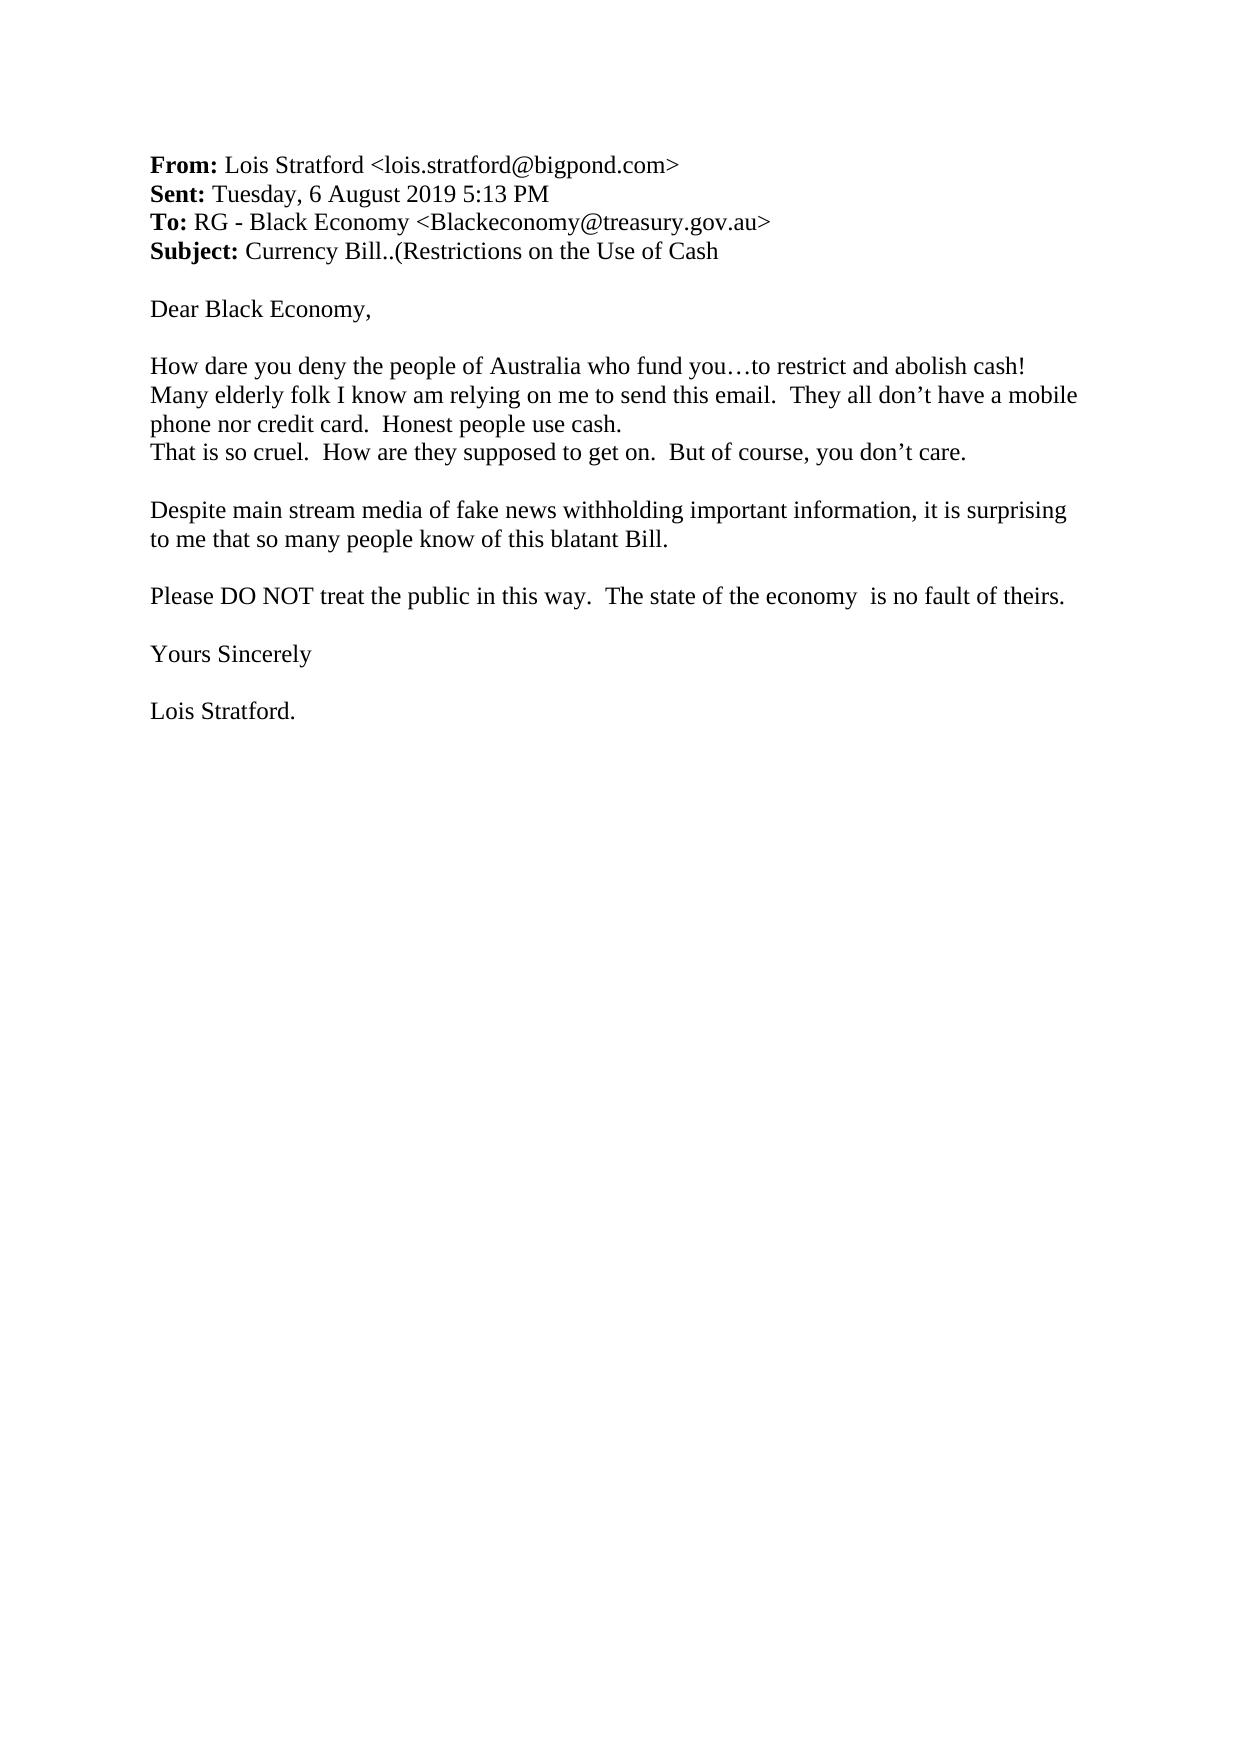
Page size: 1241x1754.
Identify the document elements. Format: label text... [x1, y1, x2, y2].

text Yours Sincerely [150, 639, 1090, 667]
text Lois Stratford. [150, 696, 1090, 725]
text Please DO NOT treat the public in this way. The state of the economy is no fault of theirs. [150, 581, 1090, 610]
text That is so cruel. How are they supposed to get on. But of course, you don’t care. [150, 437, 1090, 466]
text From: Lois Stratford <lois.stratford@bigpond.com> Sent: Tuesday, 6 August 2019 5:13 PM To: RG - Black Economy <Blackeconomy@treasury.gov.au> Subject: Currency Bill..(Restrictions on the Use of Cash [150, 150, 1090, 265]
text Dear Black Economy, [150, 294, 1090, 322]
text Despite main stream media of fake news withholding important information, it is surprising to me that so many people know of this blatant Bill. [150, 495, 1090, 552]
text How dare you deny the people of Australia who fund you…to restrict and abolish cash! Many elderly folk I know am relying on me to send this email. They all don’t have a mobile phone nor credit card. Honest people use cash. [150, 351, 1090, 437]
